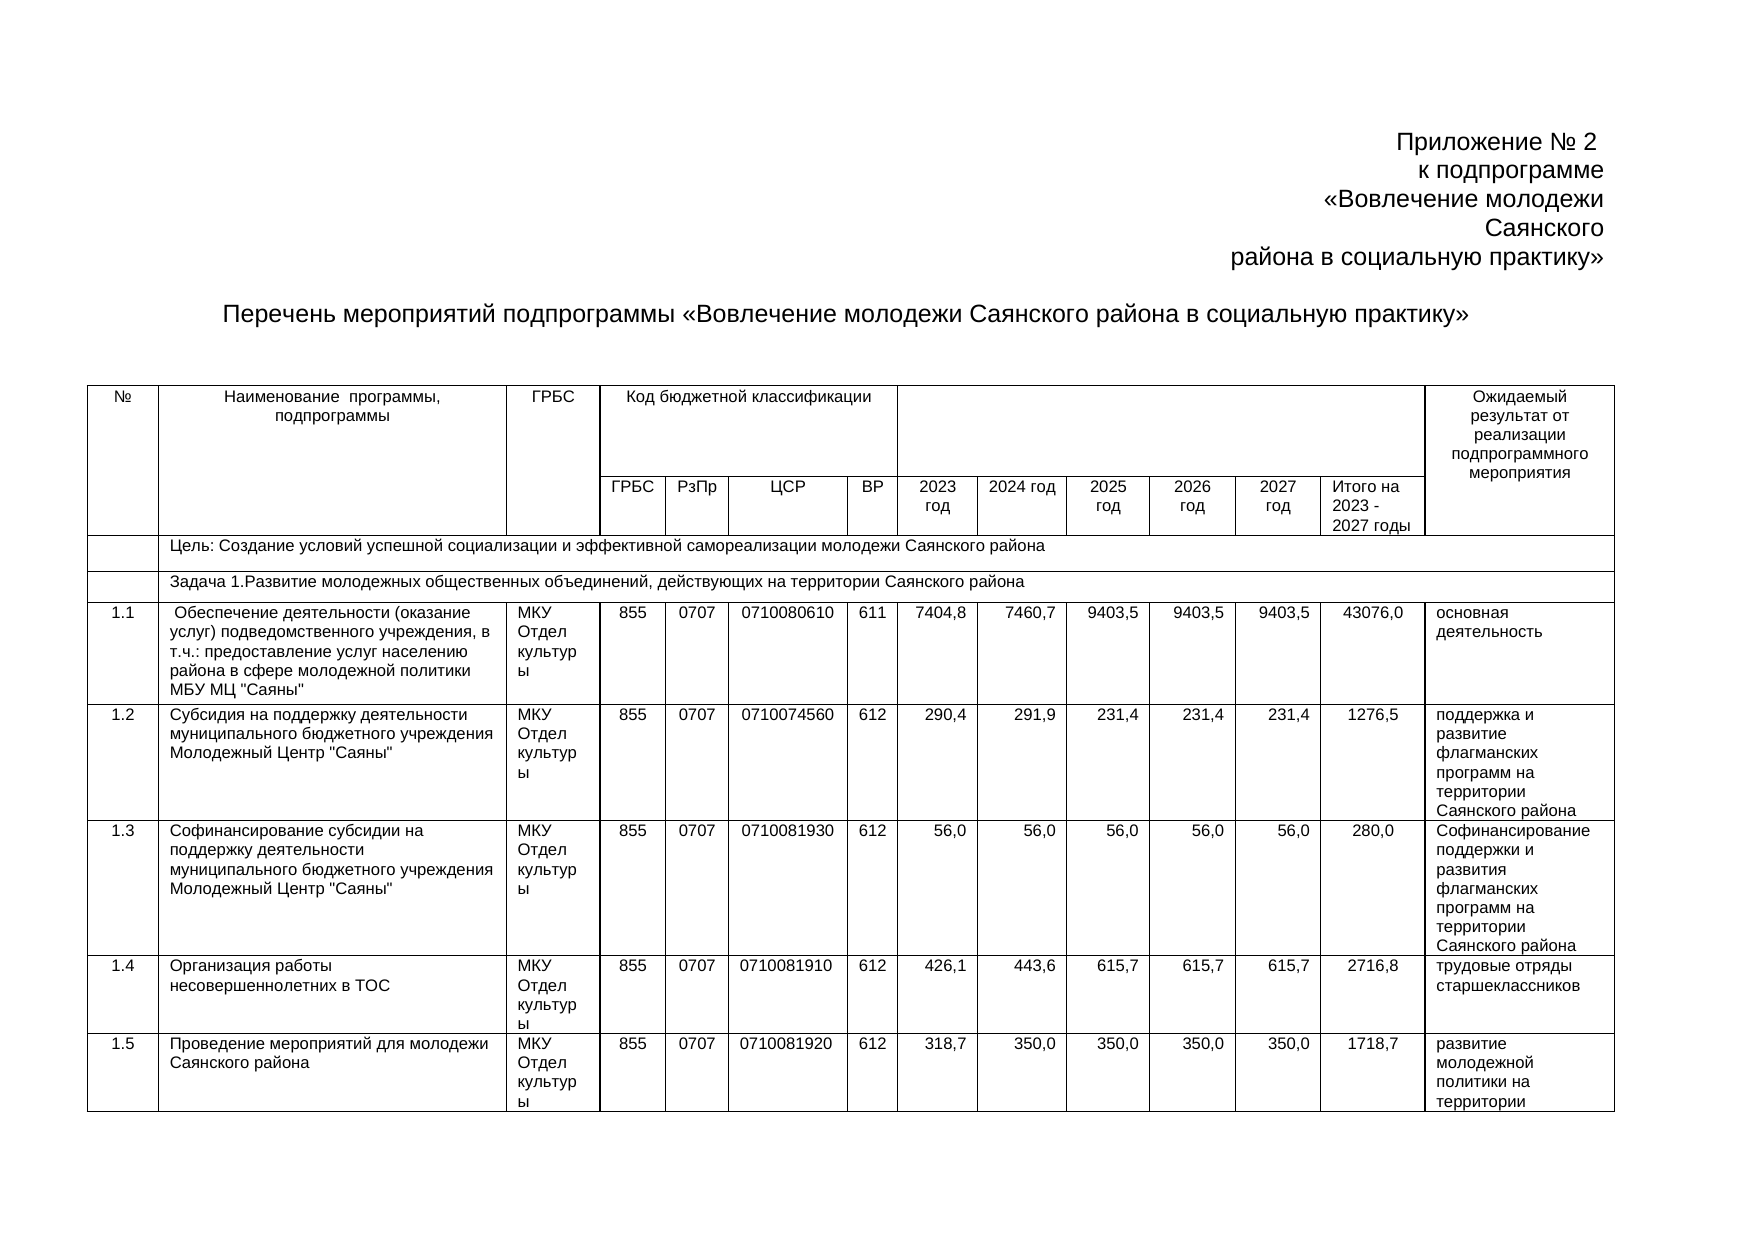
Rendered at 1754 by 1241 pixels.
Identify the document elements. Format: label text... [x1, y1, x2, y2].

table_cell 7404,8 [898, 603, 977, 704]
table_cell Обеспечение деятельности (оказание услуг) подведомственного учреждения, в т.ч.: предоставление услуг населению района в сфере молодежной политики МБУ МЦ "Саяны" [159, 603, 506, 704]
text Приложение № 2 к подпрограмме [89, 127, 1604, 184]
table_cell 0710081920 [729, 1034, 847, 1111]
table_cell 9403,5 [1067, 603, 1149, 704]
table_cell ВР [848, 477, 897, 534]
table_cell 9403,5 [1150, 603, 1235, 704]
table_header Код бюджетной классификации [601, 386, 897, 476]
table_cell 0707 [666, 956, 728, 1033]
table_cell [159, 1034, 506, 1111]
table_cell Софинансирование поддержки и развития флагманских программ на территории Саянского района [1426, 821, 1614, 955]
table_cell 855 [601, 956, 665, 1033]
table_cell 0710080610 [729, 603, 847, 704]
table_cell 350,0 [1236, 1034, 1320, 1111]
table_cell 56,0 [1236, 821, 1320, 955]
table_cell РзПр [666, 477, 728, 534]
table_cell 1.3 [88, 821, 158, 955]
table_cell 1276,5 [1321, 705, 1424, 820]
table_cell МКУ Отдел культуры [507, 821, 599, 955]
table_header [898, 386, 1424, 476]
table_cell 1.1 [88, 603, 158, 704]
table_header Ожидаемый результат от реализации подпрограммного мероприятия [1426, 386, 1614, 534]
text района в социальную практику» [1196, 242, 1604, 270]
table_cell 612 [848, 705, 897, 820]
table_cell 2023 год [898, 477, 977, 534]
table_cell 56,0 [978, 821, 1066, 955]
table_cell ГРБС [601, 477, 665, 534]
table_cell 2026 год [1150, 477, 1235, 534]
table_cell 612 [848, 821, 897, 955]
table_cell 291,9 [978, 705, 1066, 820]
table_cell 0707 [666, 821, 728, 955]
table_cell 2716,8 [1321, 956, 1424, 1033]
text Перечень мероприятий подпрограммы «Вовлечение молодежи Саянского района в социальную практику» [89, 299, 1604, 328]
table_cell Субсидия на поддержку деятельности муниципального бюджетного учреждения Молодежный Центр "Саяны" [159, 705, 506, 820]
table_cell 231,4 [1150, 705, 1235, 820]
table_cell 612 [848, 1034, 897, 1111]
table_cell 2027 год [1236, 477, 1320, 534]
table_cell 615,7 [1150, 956, 1235, 1033]
table_cell 1.2 [88, 705, 158, 820]
table_cell трудовые отряды старшеклассников [1426, 956, 1614, 1033]
table_cell 43076,0 [1321, 603, 1424, 704]
table_header № [88, 386, 158, 534]
table_cell 855 [601, 603, 665, 704]
table_cell [88, 536, 158, 571]
table_cell Задача 1.Развитие молодежных общественных объединений, действующих на территории Саянского района [159, 572, 1614, 602]
table_cell 231,4 [1236, 705, 1320, 820]
table_cell 0707 [666, 1034, 728, 1111]
table_cell Цель: Создание условий успешной социализации и эффективной самореализации молодежи Саянского района [159, 536, 1614, 571]
table_cell 56,0 [1150, 821, 1235, 955]
table_cell [88, 572, 158, 602]
table_cell Софинансирование субсидии на поддержку деятельности муниципального бюджетного учреждения Молодежный Центр "Саяны" [159, 821, 506, 955]
table_header ГРБС [507, 386, 599, 534]
table_cell 56,0 [898, 821, 977, 955]
table_cell МКУ Отдел культуры [507, 603, 599, 704]
table_cell Итого на 2023 -2027 годы [1321, 477, 1424, 534]
table_cell 56,0 [1067, 821, 1149, 955]
table_cell 0710081930 [729, 821, 847, 955]
table_cell 350,0 [1150, 1034, 1235, 1111]
text «Вовлечение молодежи Саянского [1211, 184, 1604, 242]
table_cell 350,0 [1067, 1034, 1149, 1111]
table_cell 1.5 [88, 1034, 158, 1111]
table_cell 443,6 [978, 956, 1066, 1033]
table_cell Организация работы несовершеннолетних в ТОС [159, 956, 506, 1033]
table_cell 0707 [666, 603, 728, 704]
table_cell 9403,5 [1236, 603, 1320, 704]
table_cell поддержка и развитие флагманских программ на территории Саянского района [1426, 705, 1614, 820]
table_cell 1.4 [88, 956, 158, 1033]
table_cell 7460,7 [978, 603, 1066, 704]
table_cell 350,0 [978, 1034, 1066, 1111]
table_cell 290,4 [898, 705, 977, 820]
table_cell МКУ Отдел культуры [507, 956, 599, 1033]
table_cell 615,7 [1067, 956, 1149, 1033]
table_cell МКУ Отдел культуры [507, 705, 599, 820]
table_cell 611 [848, 603, 897, 704]
table_cell ЦСР [729, 477, 847, 534]
table_cell 0707 [666, 705, 728, 820]
table_cell 231,4 [1067, 705, 1149, 820]
table_cell 2025 год [1067, 477, 1149, 534]
table_header Наименование программы, подпрограммы [159, 386, 506, 534]
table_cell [1426, 1034, 1614, 1111]
table_cell 855 [601, 705, 665, 820]
table_cell 855 [601, 1034, 665, 1111]
table_cell МКУ Отдел культуры [507, 1034, 599, 1111]
table_cell основная деятельность [1426, 603, 1614, 704]
table_cell 0710081910 [729, 956, 847, 1033]
table_cell 280,0 [1321, 821, 1424, 955]
table_cell 0710074560 [729, 705, 847, 820]
table_cell 855 [601, 821, 665, 955]
table_cell 426,1 [898, 956, 977, 1033]
table_cell 615,7 [1236, 956, 1320, 1033]
table_cell 2024 год [978, 477, 1066, 534]
table_cell 1718,7 [1321, 1034, 1424, 1111]
table_cell 612 [848, 956, 897, 1033]
table_cell 318,7 [898, 1034, 977, 1111]
